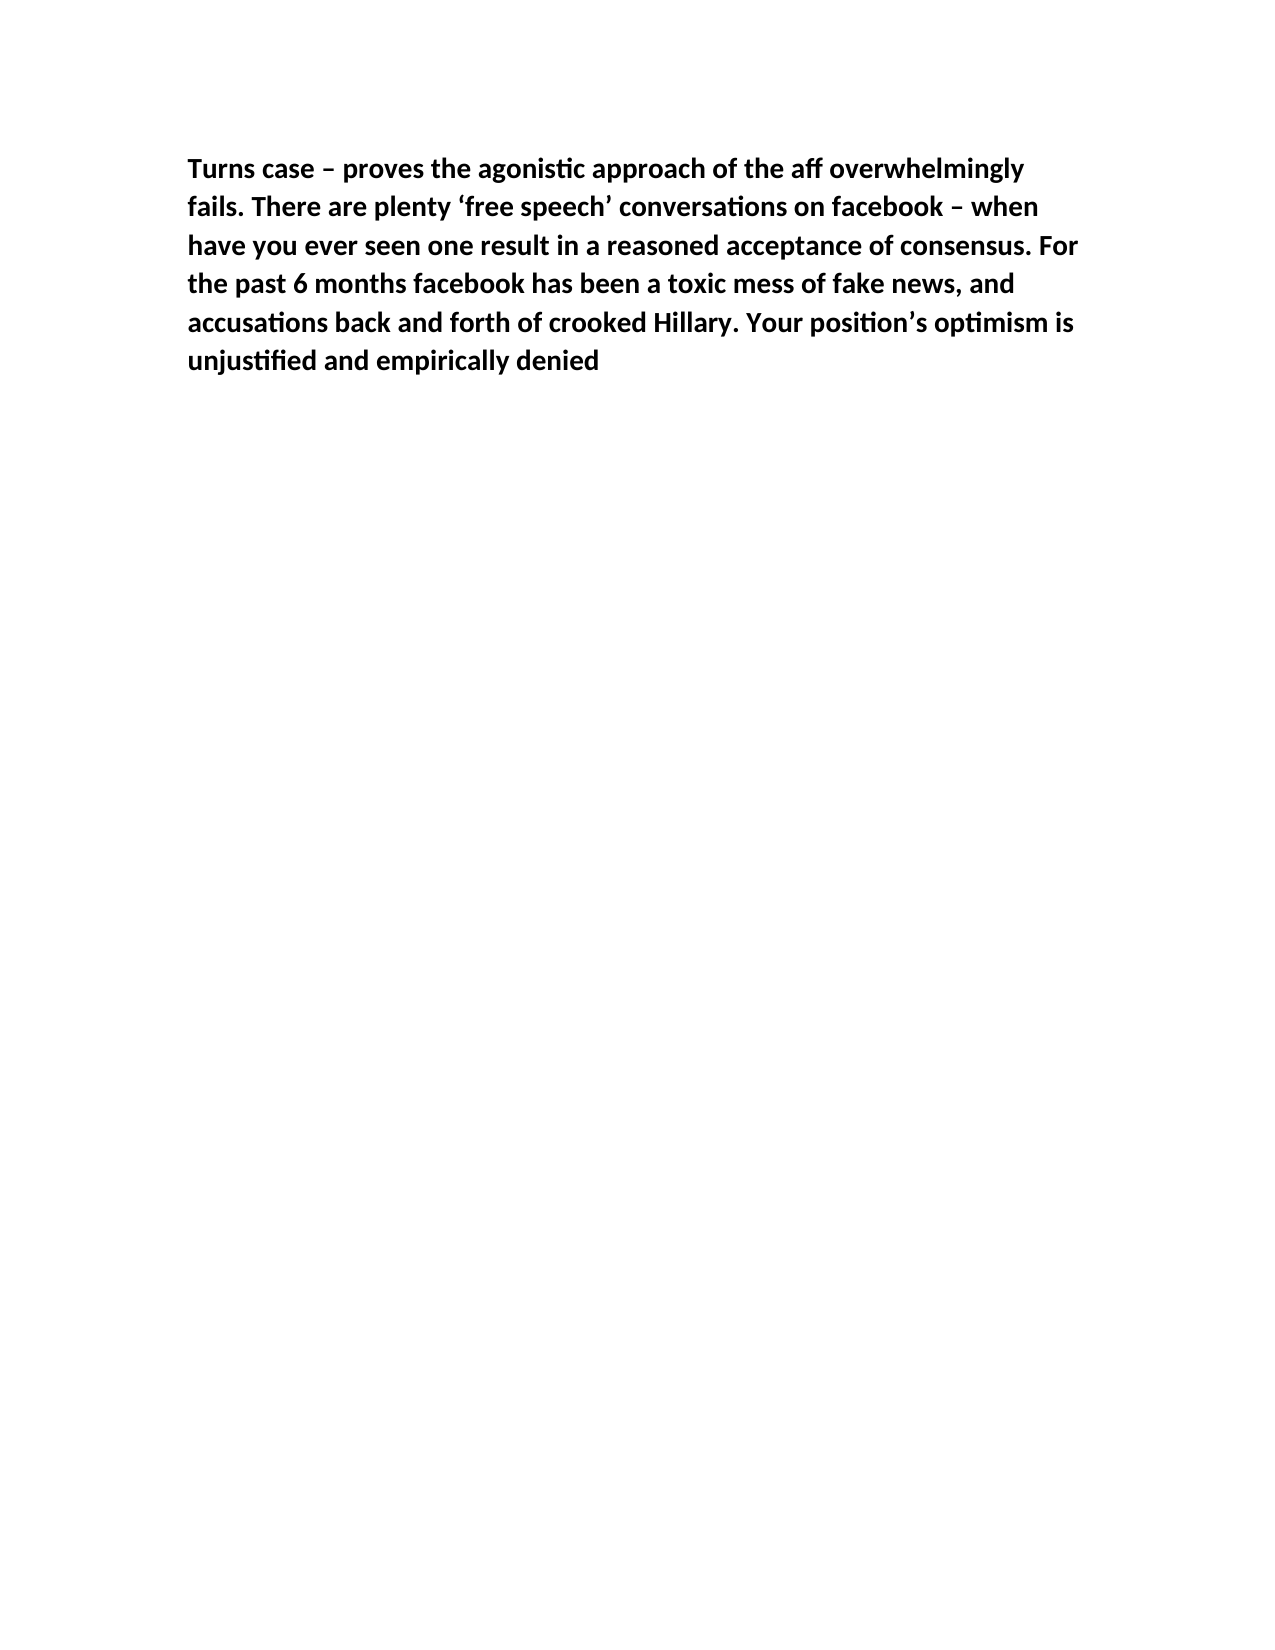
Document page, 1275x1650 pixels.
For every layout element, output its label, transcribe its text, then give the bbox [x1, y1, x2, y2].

subtitle Turns case – proves the agonistic approach of the aff overwhelmingly fails. There are plenty ‘free speech’ conversations on facebook – when have you ever seen one result in a reasoned acceptance of consensus. For the past 6 months facebook has been a toxic mess of fake news, and accusations back and forth of crooked Hillary. Your position’s optimism is unjustified and empirically denied [187, 150, 1087, 378]
